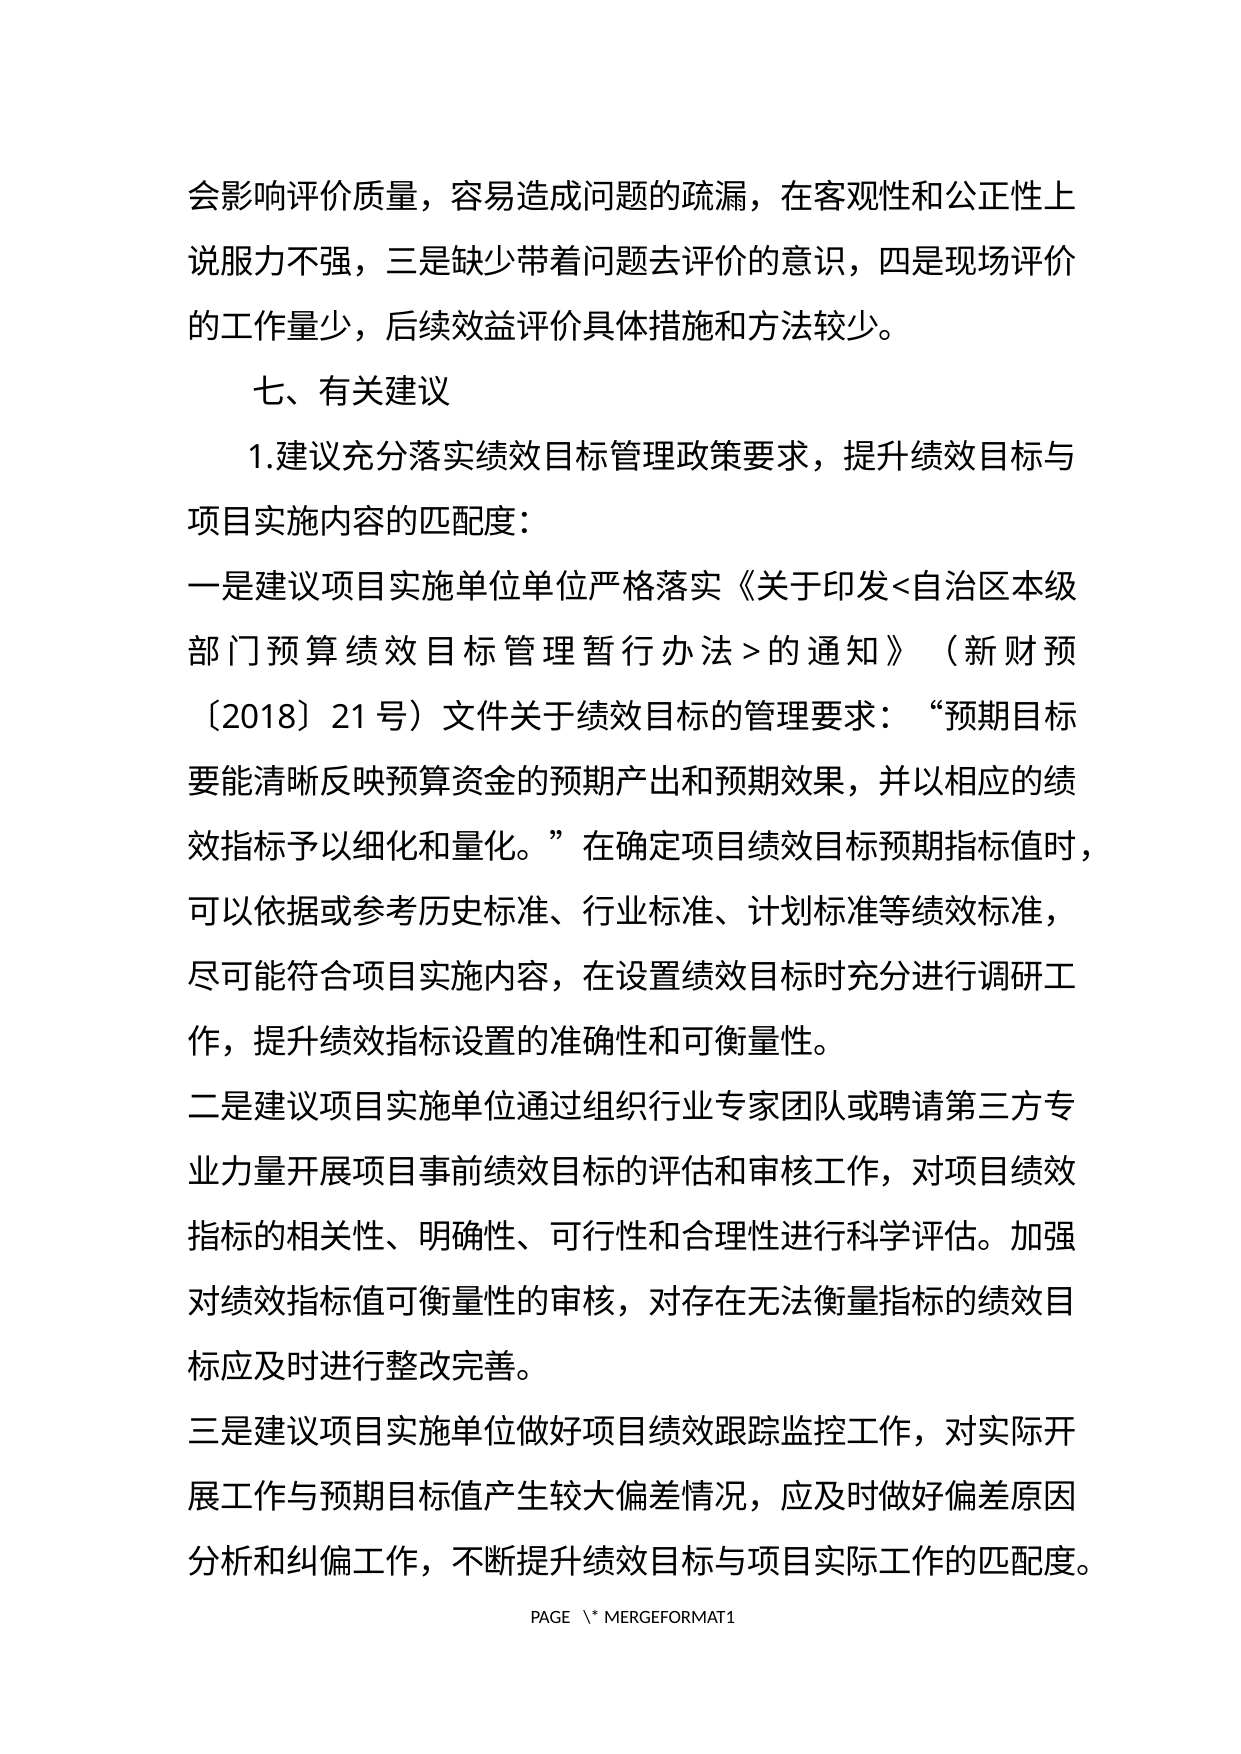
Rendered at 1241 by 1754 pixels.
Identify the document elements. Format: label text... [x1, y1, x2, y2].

text 七、有关建议 [187, 357, 1078, 422]
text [187, 162, 1078, 357]
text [187, 422, 1078, 1592]
